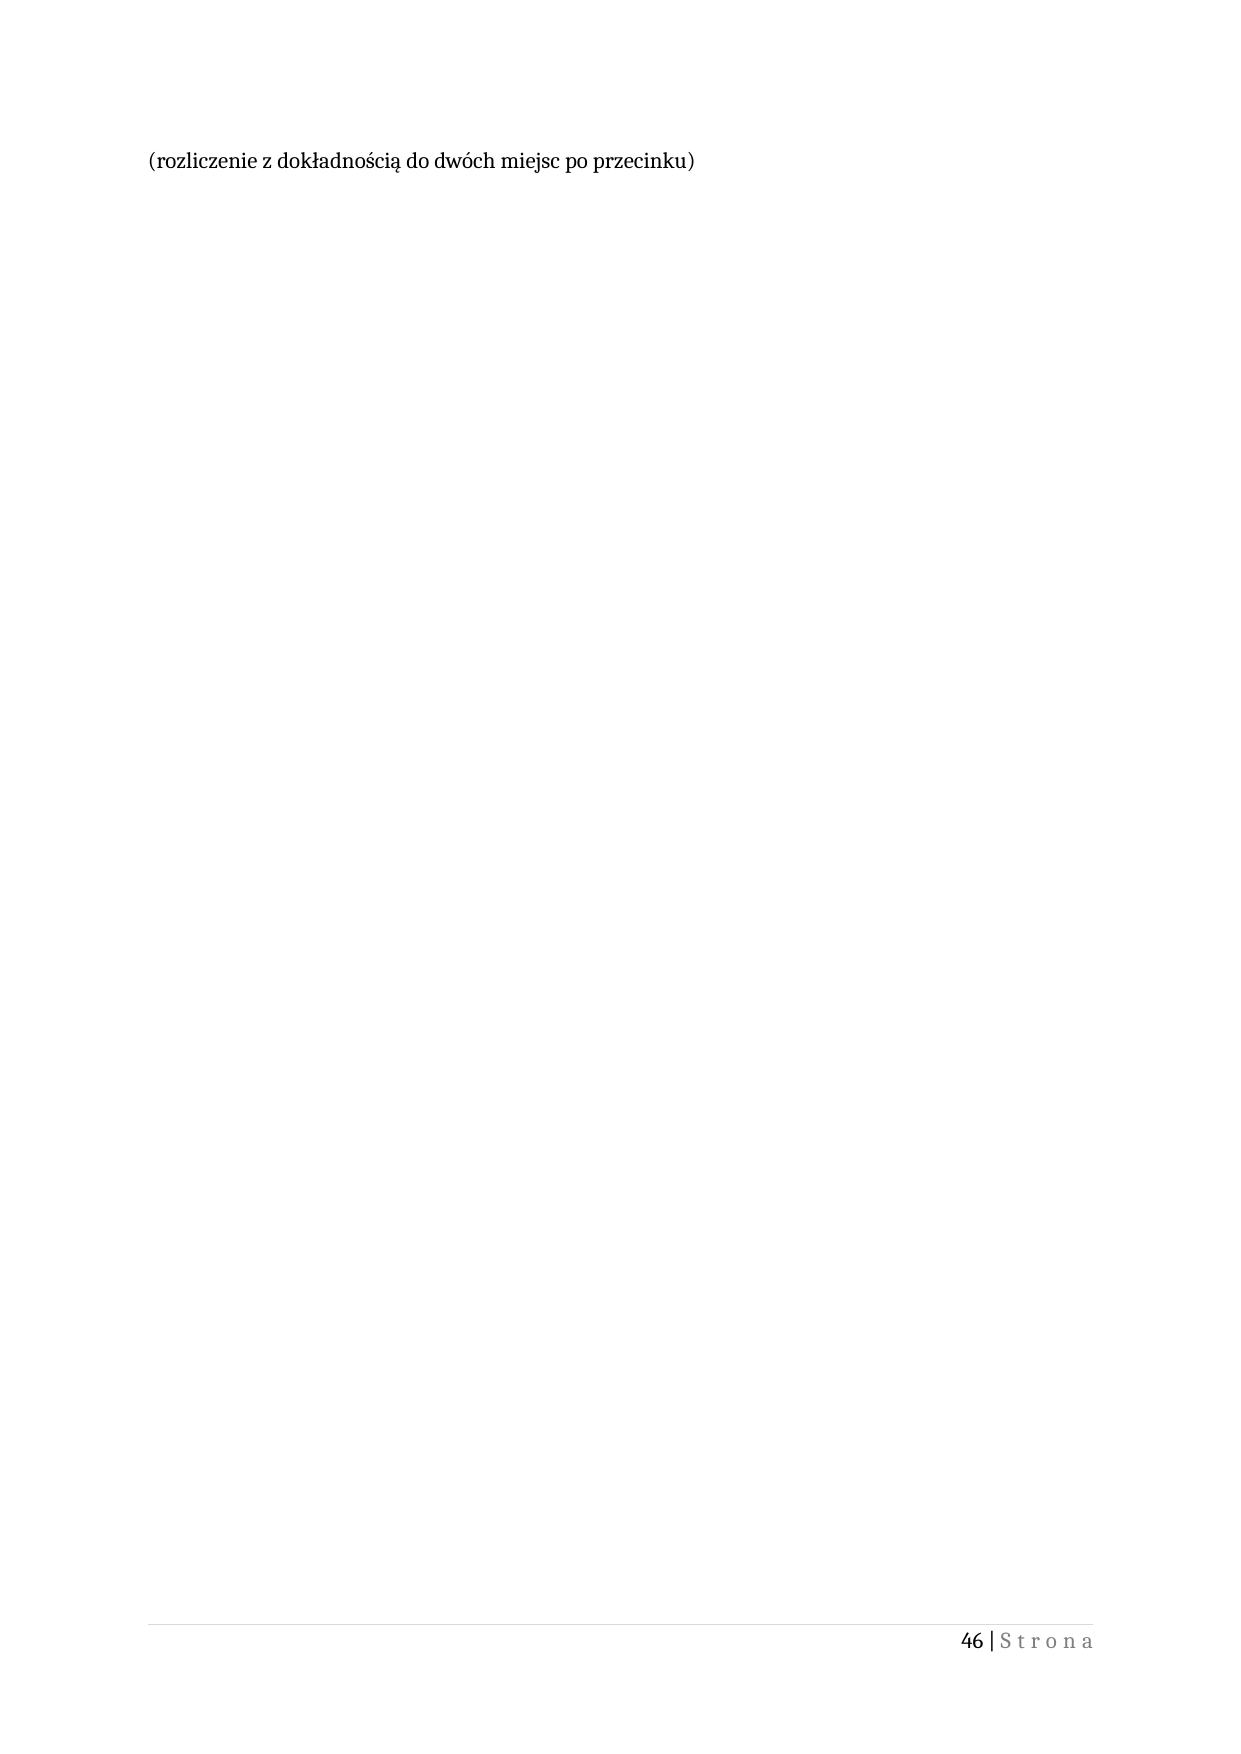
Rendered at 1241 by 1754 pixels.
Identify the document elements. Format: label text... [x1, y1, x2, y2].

text (rozliczenie z dokładnością do dwóch miejsc po przecinku) [148, 148, 1093, 174]
